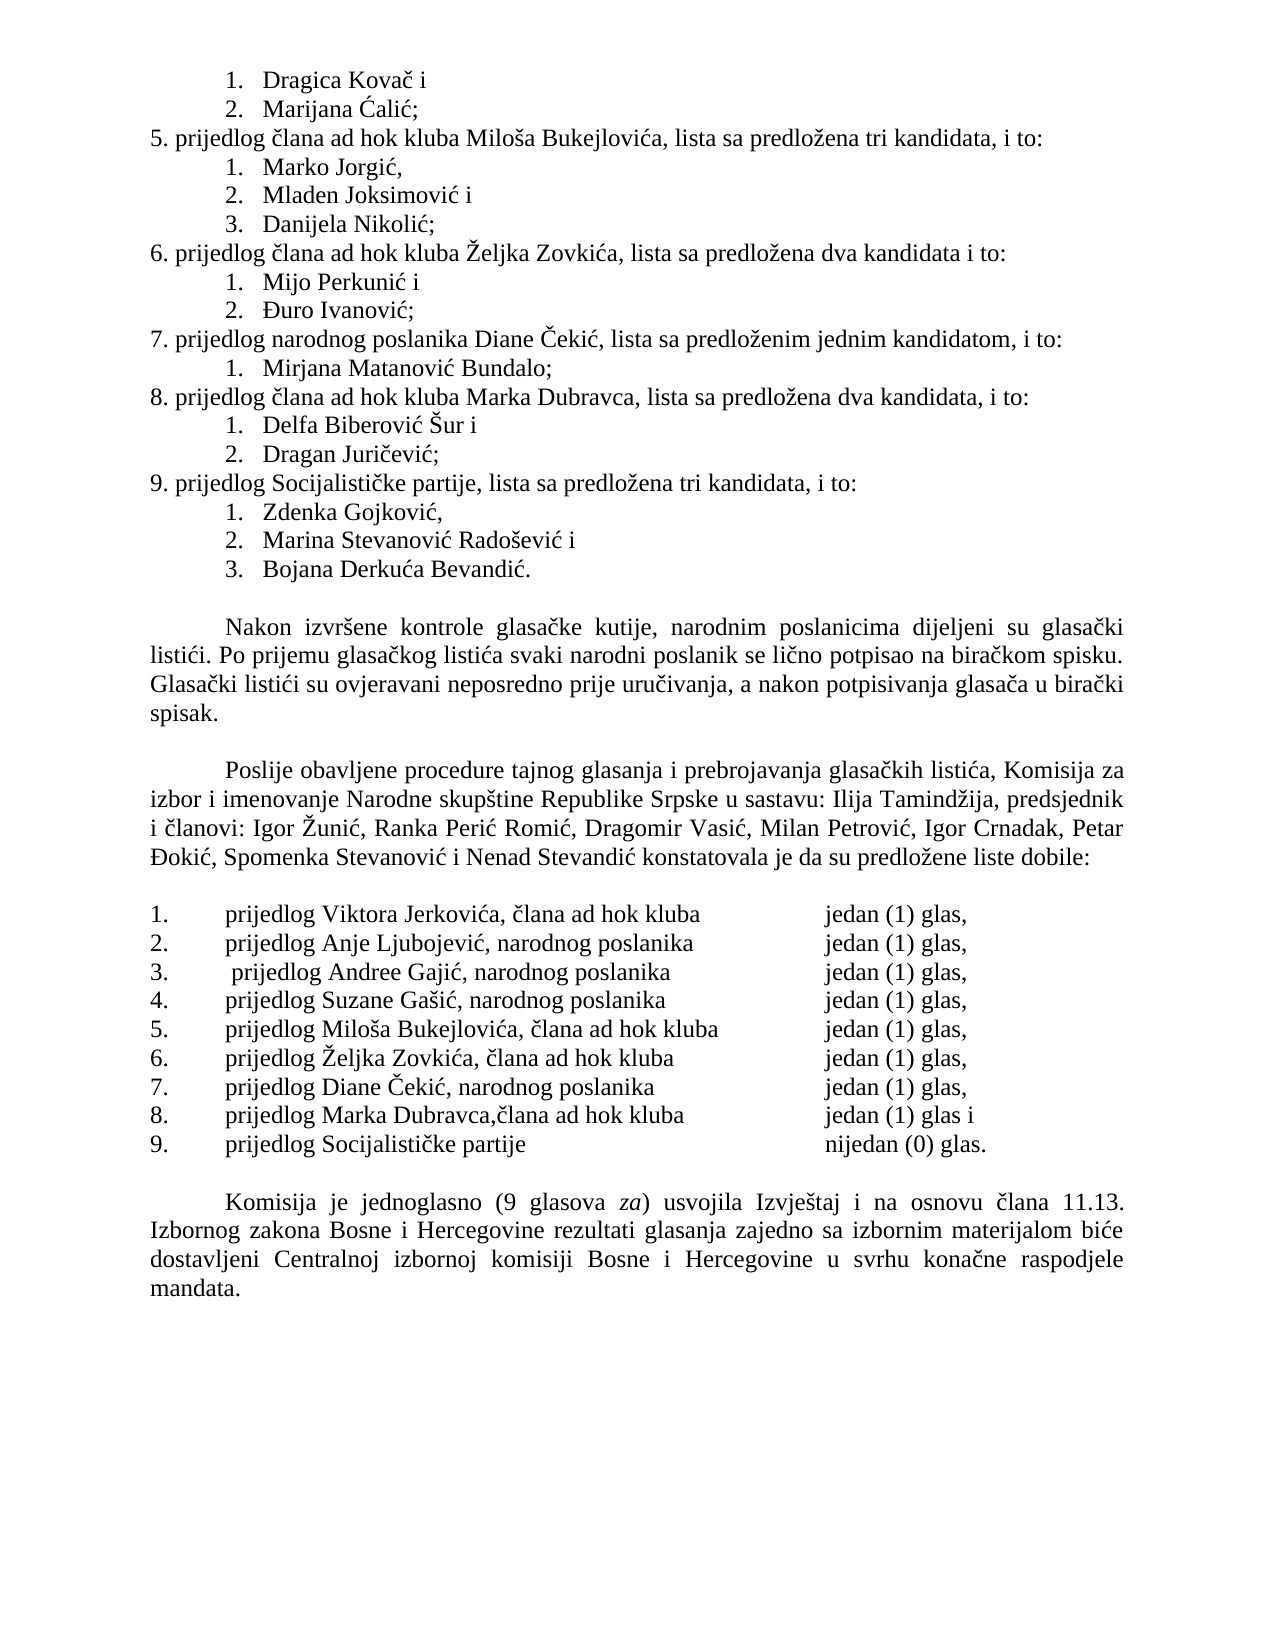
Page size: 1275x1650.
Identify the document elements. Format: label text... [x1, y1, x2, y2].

list Đuro Ivanović; [225, 296, 1125, 324]
list Mijo Perkunić i [225, 267, 1125, 296]
text Poslije obavljene procedure tajnog glasanja i prebrojavanja glasačkih listića, Komisija za izbor i imenovanje Narodne skupštine Republike Srpske u sastavu: Ilija Tamindžija, predsjednik i članovi: Igor Žunić, Ranka Perić Romić, Dragomir Vasić, Milan Petrović, Igor Crnadak, Petar Đokić, Spomenka Stevanović i Nenad Stevandić konstatovala je da su predložene liste dobile: [150, 756, 1125, 871]
text 5. prijedlog člana ad hok kluba Miloša Bukejlovića, lista sa predložena tri kandidata, i to: [150, 123, 1125, 152]
list Mladen Joksimović i [225, 181, 1125, 209]
text 8. prijedlog Marka Dubravca,člana ad hok kluba jedan (1) glas i [150, 1101, 1125, 1129]
text Komisija je jednoglasno (9 glasova za) usvojila Izvještaj i na osnovu člana 11.13. Izbornog zakona Bosne i Hercegovine rezultati glasanja zajedno sa izbornim materijalom biće dostavljeni Centralnoj izbornoj komisiji Bosne i Hercegovine u svrhu konačne raspodjele mandata. [150, 1187, 1125, 1302]
list Marijana Ćalić; [225, 94, 1125, 123]
text 5. prijedlog Miloša Bukejlovića, člana ad hok kluba jedan (1) glas, [150, 1014, 1125, 1043]
text 1. prijedlog Viktora Jerkovića, člana ad hok kluba jedan (1) glas, [150, 899, 1125, 928]
text 2. prijedlog Anje Ljubojević, narodnog poslanika jedan (1) glas, [150, 928, 1125, 957]
list Bojana Derkuća Bevandić. [225, 554, 1125, 583]
list Dragan Juričević; [225, 439, 1125, 468]
text 6. prijedlog Željka Zovkića, člana ad hok kluba jedan (1) glas, [150, 1043, 1125, 1072]
list Zdenka Gojković, [225, 497, 1125, 526]
text 4. prijedlog Suzane Gašić, narodnog poslanika jedan (1) glas, [150, 986, 1125, 1014]
text 6. prijedlog člana ad hok kluba Željka Zovkića, lista sa predložena dva kandidata i to: [150, 238, 1125, 267]
list Delfa Biberović Šur i [225, 411, 1125, 439]
list Mirjana Matanović Bundalo; [225, 353, 1125, 382]
list Marina Stevanović Radošević i [225, 526, 1125, 554]
text 9. prijedlog Socijalističke partije nijedan (0) glas. [150, 1129, 1125, 1158]
list Danijela Nikolić; [225, 209, 1125, 238]
text 3. prijedlog Andree Gajić, narodnog poslanika jedan (1) glas, [150, 957, 1125, 986]
text Nakon izvršene kontrole glasačke kutije, narodnim poslanicima dijeljeni su glasački listići. Po prijemu glasačkog listića svaki narodni poslanik se lično potpisao na biračkom spisku. Glasački listići su ovjeravani neposredno prije uručivanja, a nakon potpisivanja glasača u birački spisak. [150, 612, 1125, 727]
text 9. prijedlog Socijalističke partije, lista sa predložena tri kandidata, i to: [150, 468, 1125, 497]
text 8. prijedlog člana ad hok kluba Marka Dubravca, lista sa predložena dva kandidata, i to: [150, 382, 1125, 411]
text 7. prijedlog narodnog poslanika Diane Čekić, lista sa predloženim jednim kandidatom, i to: [150, 324, 1125, 353]
text 7. prijedlog Diane Čekić, narodnog poslanika jedan (1) glas, [150, 1072, 1125, 1101]
list Marko Jorgić, [225, 152, 1125, 181]
list Dragica Kovač i [225, 66, 1125, 94]
